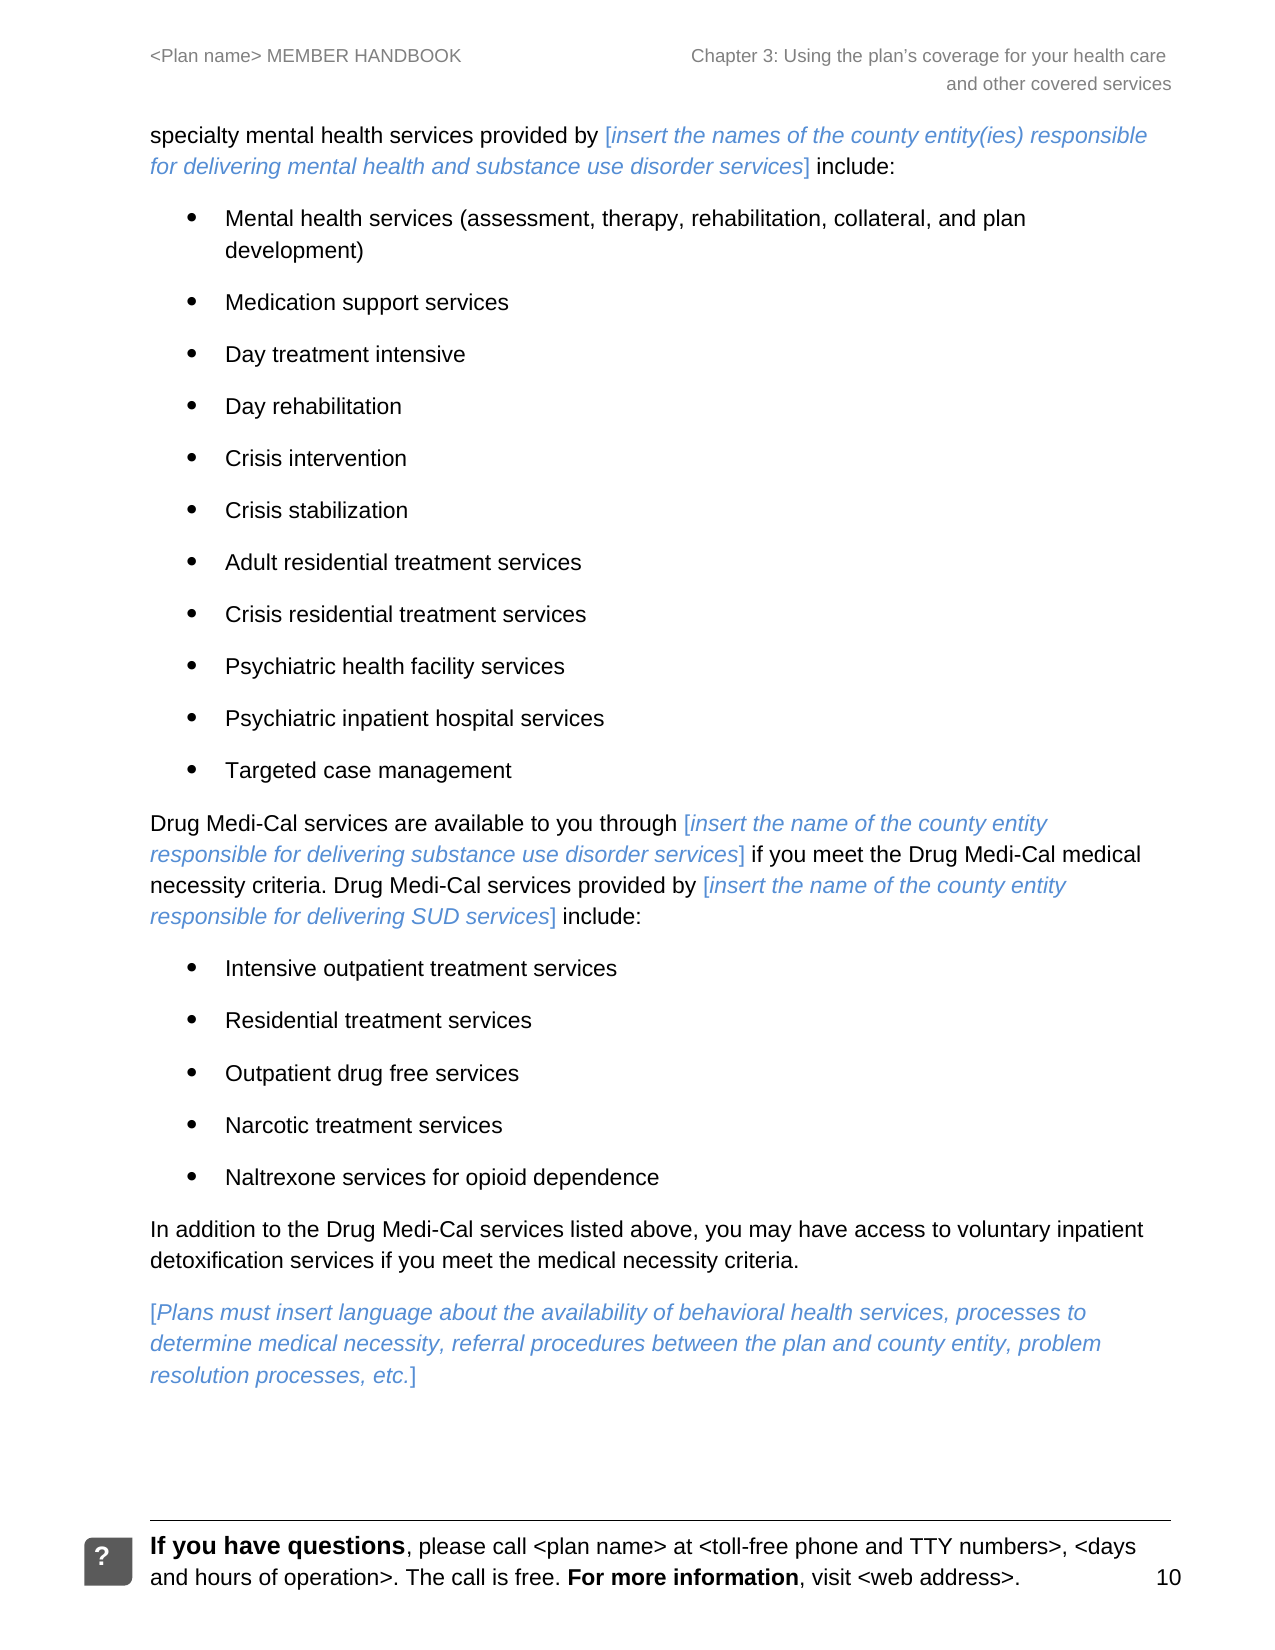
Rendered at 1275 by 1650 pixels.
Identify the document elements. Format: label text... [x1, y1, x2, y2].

list Medication support services [187, 285, 1096, 316]
list Naltrexone services for opioid dependence [187, 1160, 1096, 1191]
list Day rehabilitation [187, 389, 1096, 421]
list Intensive outpatient treatment services [187, 952, 1096, 983]
list Crisis residential treatment services [187, 598, 1096, 629]
list Targeted case management [187, 754, 1096, 785]
list Residential treatment services [187, 1004, 1096, 1035]
list Mental health services (assessment, therapy, rehabilitation, collateral, and plan development) [187, 202, 1096, 264]
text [150, 118, 1171, 181]
text In addition to the Drug Medi-Cal services listed above, you may have access to voluntary inpatient detoxification services if you meet the medical necessity criteria. [150, 1212, 1171, 1275]
list Crisis stabilization [187, 493, 1096, 525]
list Psychiatric health facility services [187, 650, 1096, 681]
list Outpatient drug free services [187, 1056, 1096, 1087]
list Narcotic treatment services [187, 1108, 1096, 1139]
text Drug Medi-Cal services are available to you through [insert the name of the county entity responsible for delivering substance use disorder services] if you meet the Drug Medi-Cal medical necessity criteria. Drug Medi-Cal services provided by [insert the name of the county entity responsible for delivering SUD services] include: [150, 806, 1171, 931]
list Psychiatric inpatient hospital services [187, 702, 1096, 733]
list Adult residential treatment services [187, 546, 1096, 577]
list Crisis intervention [187, 441, 1096, 473]
list Day treatment intensive [187, 337, 1096, 368]
text [Plans must insert language about the availability of behavioral health services, processes to determine medical necessity, referral procedures between the plan and county entity, problem resolution processes, etc.] [150, 1296, 1171, 1389]
